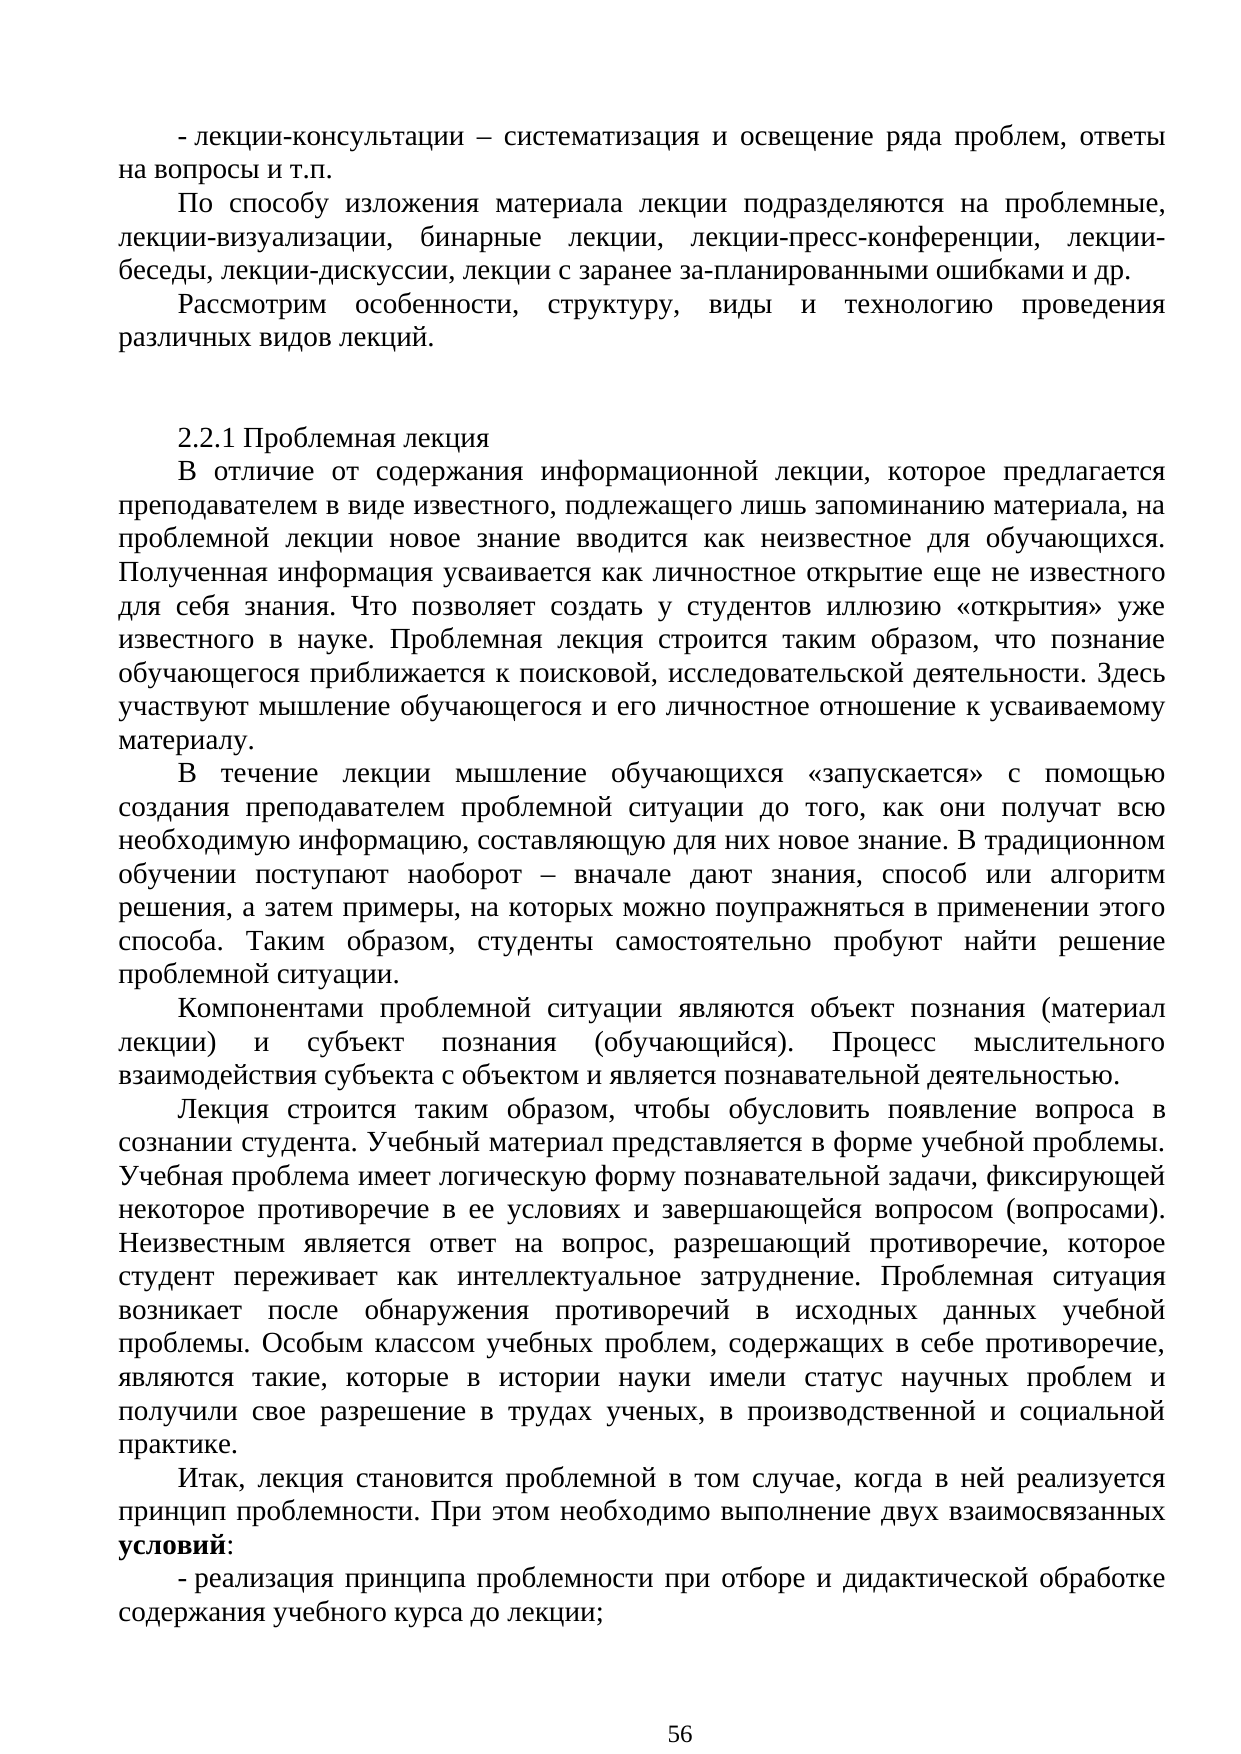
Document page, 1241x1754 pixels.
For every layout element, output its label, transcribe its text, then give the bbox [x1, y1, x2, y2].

text В отличие от содержания информационной лекции, которое предлагается преподавателем в виде известного, подлежащего лишь запоминанию материала, на проблемной лекции новое знание вводится как неизвестное для обучающихся. Полученная информация усваивается как личностное открытие еще не известного для себя знания. Что позволяет создать у студентов иллюзию «открытия» уже известного в науке. Проблемная лекция строится таким образом, что познание обучающегося приближается к поисковой, исследовательской деятельности. Здесь участвуют мышление обучающегося и его личностное отношение к усваиваемому материалу. [118, 453, 1167, 755]
text Компонентами проблемной ситуации являются объект познания (материал лекции) и субъект познания (обучающийся). Процесс мыслительного взаимодействия субъекта с объектом и является познавательной деятельностью. [118, 990, 1167, 1091]
text Лекция строится таким образом, чтобы обусловить появление вопроса в сознании студента. Учебный материал представляется в форме учебной проблемы. Учебная проблема имеет логическую форму познавательной задачи, фиксирующей некоторое противоречие в ее условиях и завершающейся вопросом (вопросами). Неизвестным является ответ на вопрос, разрешающий противоречие, которое студент переживает как интеллектуальное затруднение. Проблемная ситуация возникает после обнаружения противоречий в исходных данных учебной проблемы. Особым классом учебных проблем, содержащих в себе противоречие, являются такие, которые в истории науки имели статус научных проблем и получили свое разрешение в трудах ученых, в производственной и социальной практике. [118, 1091, 1167, 1460]
text - лекции-консультации – систематизация и освещение ряда проблем, ответы на вопросы и т.п. [118, 118, 1167, 185]
text Рассмотрим особенности, структуру, виды и технологию проведения различных видов лекций. [118, 286, 1167, 353]
text По способу изложения материала лекции подразделяются на проблемные, лекции-визуализации, бинарные лекции, лекции-пресс-конференции, лекции-беседы, лекции-дискуссии, лекции с заранее за-планированными ошибками и др. [118, 185, 1167, 286]
text В течение лекции мышление обучающихся «запускается» с помощью создания преподавателем проблемной ситуации до того, как они получат всю необходимую информацию, составляющую для них новое знание. В традиционном обучении поступают наоборот – вначале дают знания, способ или алгоритм решения, а затем примеры, на которых можно поупражняться в применении этого способа. Таким образом, студенты самостоятельно пробуют найти решение проблемной ситуации. [118, 755, 1167, 990]
text - реализация принципа проблемности при отборе и дидактической обработке содержания учебного курса до лекции; [118, 1560, 1167, 1627]
text Итак, лекция становится проблемной в том случае, когда в ней реализуется принцип проблемности. При этом необходимо выполнение двух взаимосвязанных условий: [118, 1460, 1167, 1560]
text 2.2.1 Проблемная лекция [118, 420, 1167, 453]
